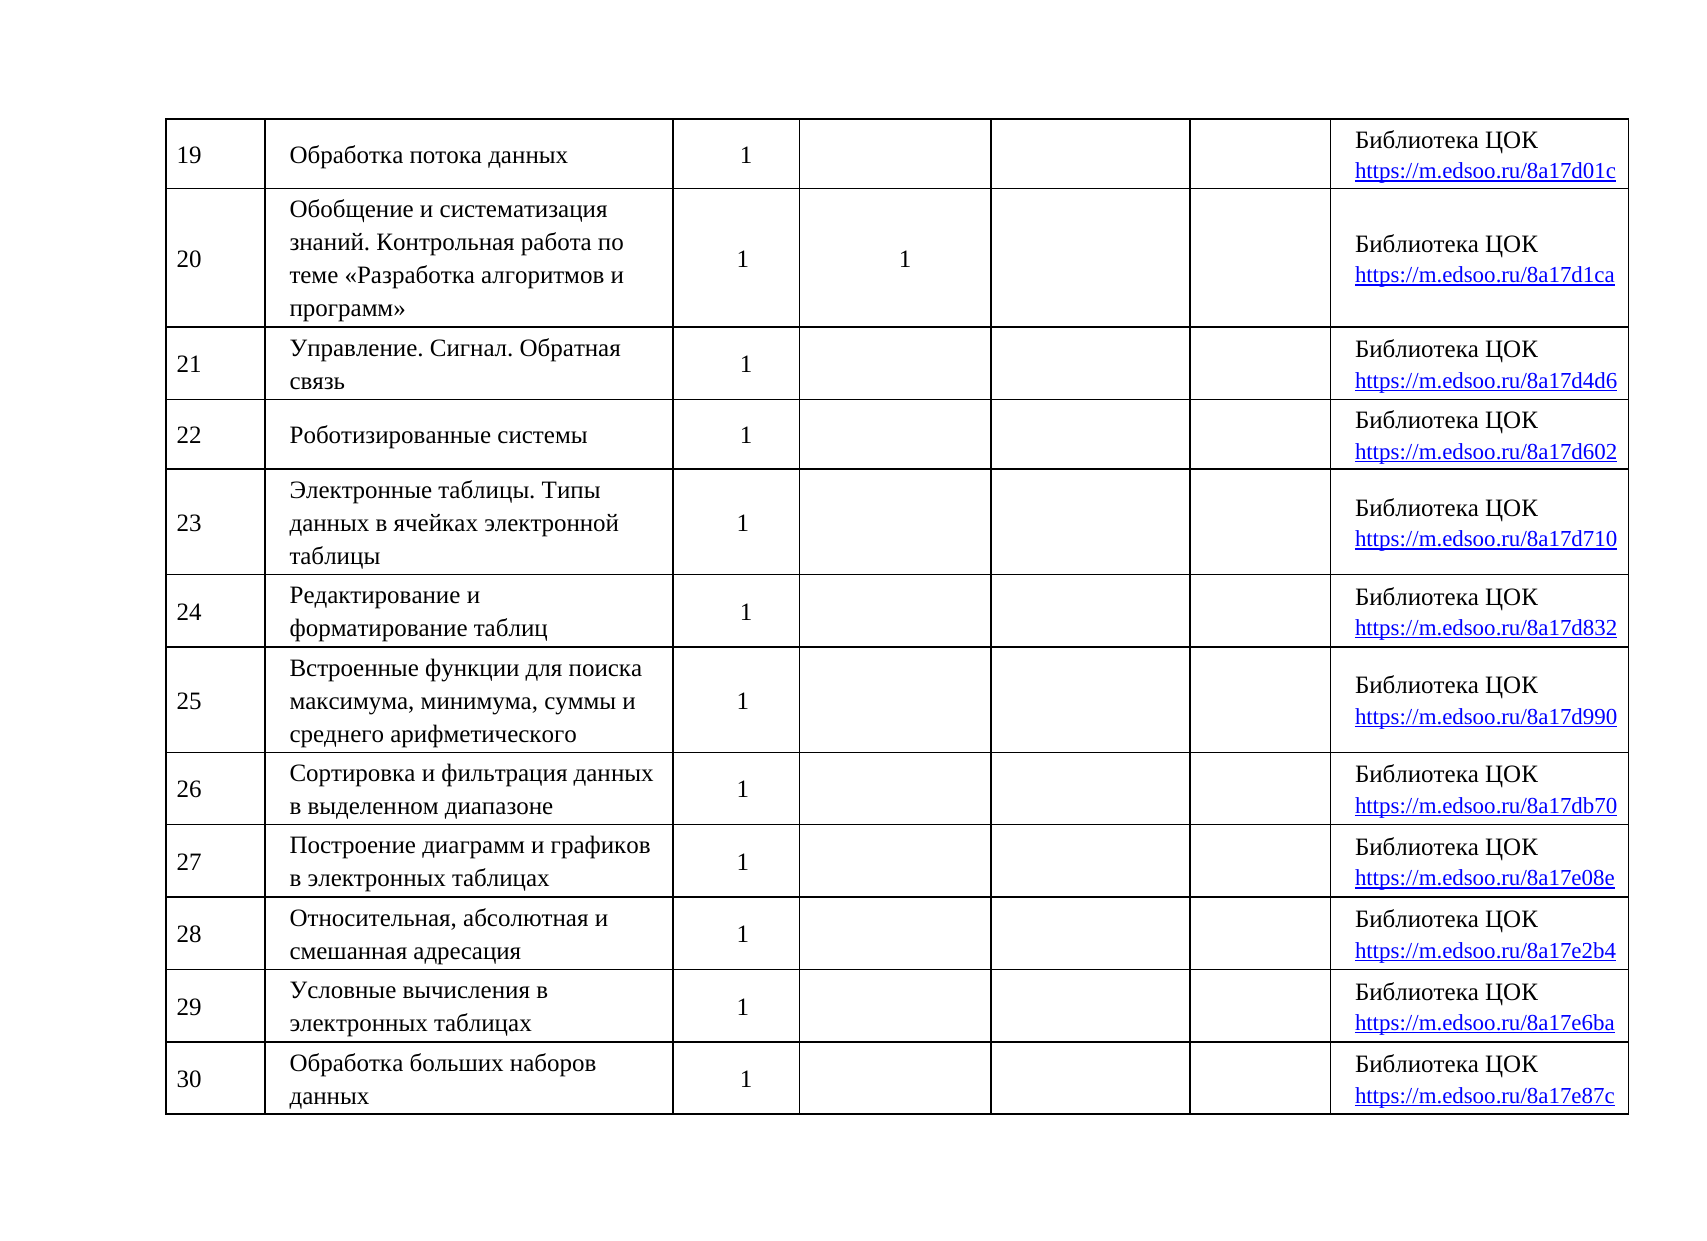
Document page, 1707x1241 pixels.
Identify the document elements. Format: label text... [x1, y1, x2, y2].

table_cell [992, 400, 1189, 468]
table_cell 25 [167, 648, 264, 751]
table_cell [1191, 970, 1330, 1041]
table_cell Библиотека ЦОК https://m.edsoo.ru/8a17db70 [1331, 753, 1628, 824]
table_cell Редактирование и форматирование таблиц [266, 575, 672, 646]
table_cell [800, 898, 990, 968]
table_cell 1 [674, 189, 799, 326]
table_cell [800, 825, 990, 896]
table_cell 1 [800, 189, 990, 326]
table_cell Обобщение и систематизация знаний. Контрольная работа по теме «Разработка алгоритмов и программ» [266, 189, 672, 326]
table_cell Обработка потока данных [266, 120, 672, 188]
table_cell [800, 753, 990, 824]
table_cell [800, 400, 990, 468]
table_cell Библиотека ЦОК https://m.edsoo.ru/8a17e6ba [1331, 970, 1628, 1041]
table_cell [992, 825, 1189, 896]
table_cell Библиотека ЦОК https://m.edsoo.ru/8a17d602 [1331, 400, 1628, 468]
table_cell [992, 189, 1189, 326]
table_cell 1 [674, 970, 799, 1041]
table_cell [1191, 648, 1330, 751]
table_cell [992, 120, 1189, 188]
table_cell [1191, 400, 1330, 468]
table_cell 1 [674, 1043, 799, 1113]
table_cell 23 [167, 470, 264, 573]
table_cell [992, 575, 1189, 646]
table_cell Библиотека ЦОК https://m.edsoo.ru/8a17e87c [1331, 1043, 1628, 1113]
table_cell 1 [674, 470, 799, 573]
table_cell 30 [167, 1043, 264, 1113]
table_cell [800, 575, 990, 646]
table_cell 1 [674, 648, 799, 751]
table_cell Условные вычисления в электронных таблицах [266, 970, 672, 1041]
table_cell 1 [674, 753, 799, 824]
table_cell Библиотека ЦОК https://m.edsoo.ru/8a17d710 [1331, 470, 1628, 573]
table_cell 22 [167, 400, 264, 468]
table_cell Встроенные функции для поиска максимума, минимума, суммы и среднего арифметического [266, 648, 672, 751]
table_cell Библиотека ЦОК https://m.edsoo.ru/8a17e2b4 [1331, 898, 1628, 968]
table_cell [1191, 328, 1330, 398]
table_cell [992, 1043, 1189, 1113]
table_cell Относительная, абсолютная и смешанная адресация [266, 898, 672, 968]
table_cell 1 [674, 825, 799, 896]
table_cell [1191, 470, 1330, 573]
table_cell [1191, 825, 1330, 896]
table_cell [800, 328, 990, 398]
table_cell Управление. Сигнал. Обратная связь [266, 328, 672, 398]
table_cell [1191, 189, 1330, 326]
table_cell [800, 120, 990, 188]
table_cell [1191, 1043, 1330, 1113]
table_cell [992, 970, 1189, 1041]
table_cell [1191, 575, 1330, 646]
table_cell 24 [167, 575, 264, 646]
table_cell 29 [167, 970, 264, 1041]
table_cell 1 [674, 328, 799, 398]
table_cell 26 [167, 753, 264, 824]
table_cell [992, 753, 1189, 824]
table_cell [1191, 753, 1330, 824]
table_cell 27 [167, 825, 264, 896]
table_cell Сортировка и фильтрация данных в выделенном диапазоне [266, 753, 672, 824]
table_cell Библиотека ЦОК https://m.edsoo.ru/8a17d01c [1331, 120, 1628, 188]
table_cell 21 [167, 328, 264, 398]
table_cell 20 [167, 189, 264, 326]
table_cell [1191, 898, 1330, 968]
table_cell [800, 470, 990, 573]
table_cell 1 [674, 898, 799, 968]
table_cell 19 [167, 120, 264, 188]
table_cell [800, 1043, 990, 1113]
table_cell Электронные таблицы. Типы данных в ячейках электронной таблицы [266, 470, 672, 573]
table_cell [992, 470, 1189, 573]
table_cell Обработка больших наборов данных [266, 1043, 672, 1113]
table_cell 1 [674, 120, 799, 188]
table_cell Библиотека ЦОК https://m.edsoo.ru/8a17d1ca [1331, 189, 1628, 326]
table_cell [1191, 120, 1330, 188]
table_cell Роботизированные системы [266, 400, 672, 468]
table_cell [800, 648, 990, 751]
table_cell Библиотека ЦОК https://m.edsoo.ru/8a17d4d6 [1331, 328, 1628, 398]
table_cell 28 [167, 898, 264, 968]
table_cell Построение диаграмм и графиков в электронных таблицах [266, 825, 672, 896]
table_cell [992, 898, 1189, 968]
table_cell Библиотека ЦОК https://m.edsoo.ru/8a17e08e [1331, 825, 1628, 896]
table_cell Библиотека ЦОК https://m.edsoo.ru/8a17d832 [1331, 575, 1628, 646]
table_cell 1 [674, 575, 799, 646]
table_cell Библиотека ЦОК https://m.edsoo.ru/8a17d990 [1331, 648, 1628, 751]
table_cell 1 [674, 400, 799, 468]
table_cell [800, 970, 990, 1041]
table_cell [992, 328, 1189, 398]
table_cell [992, 648, 1189, 751]
